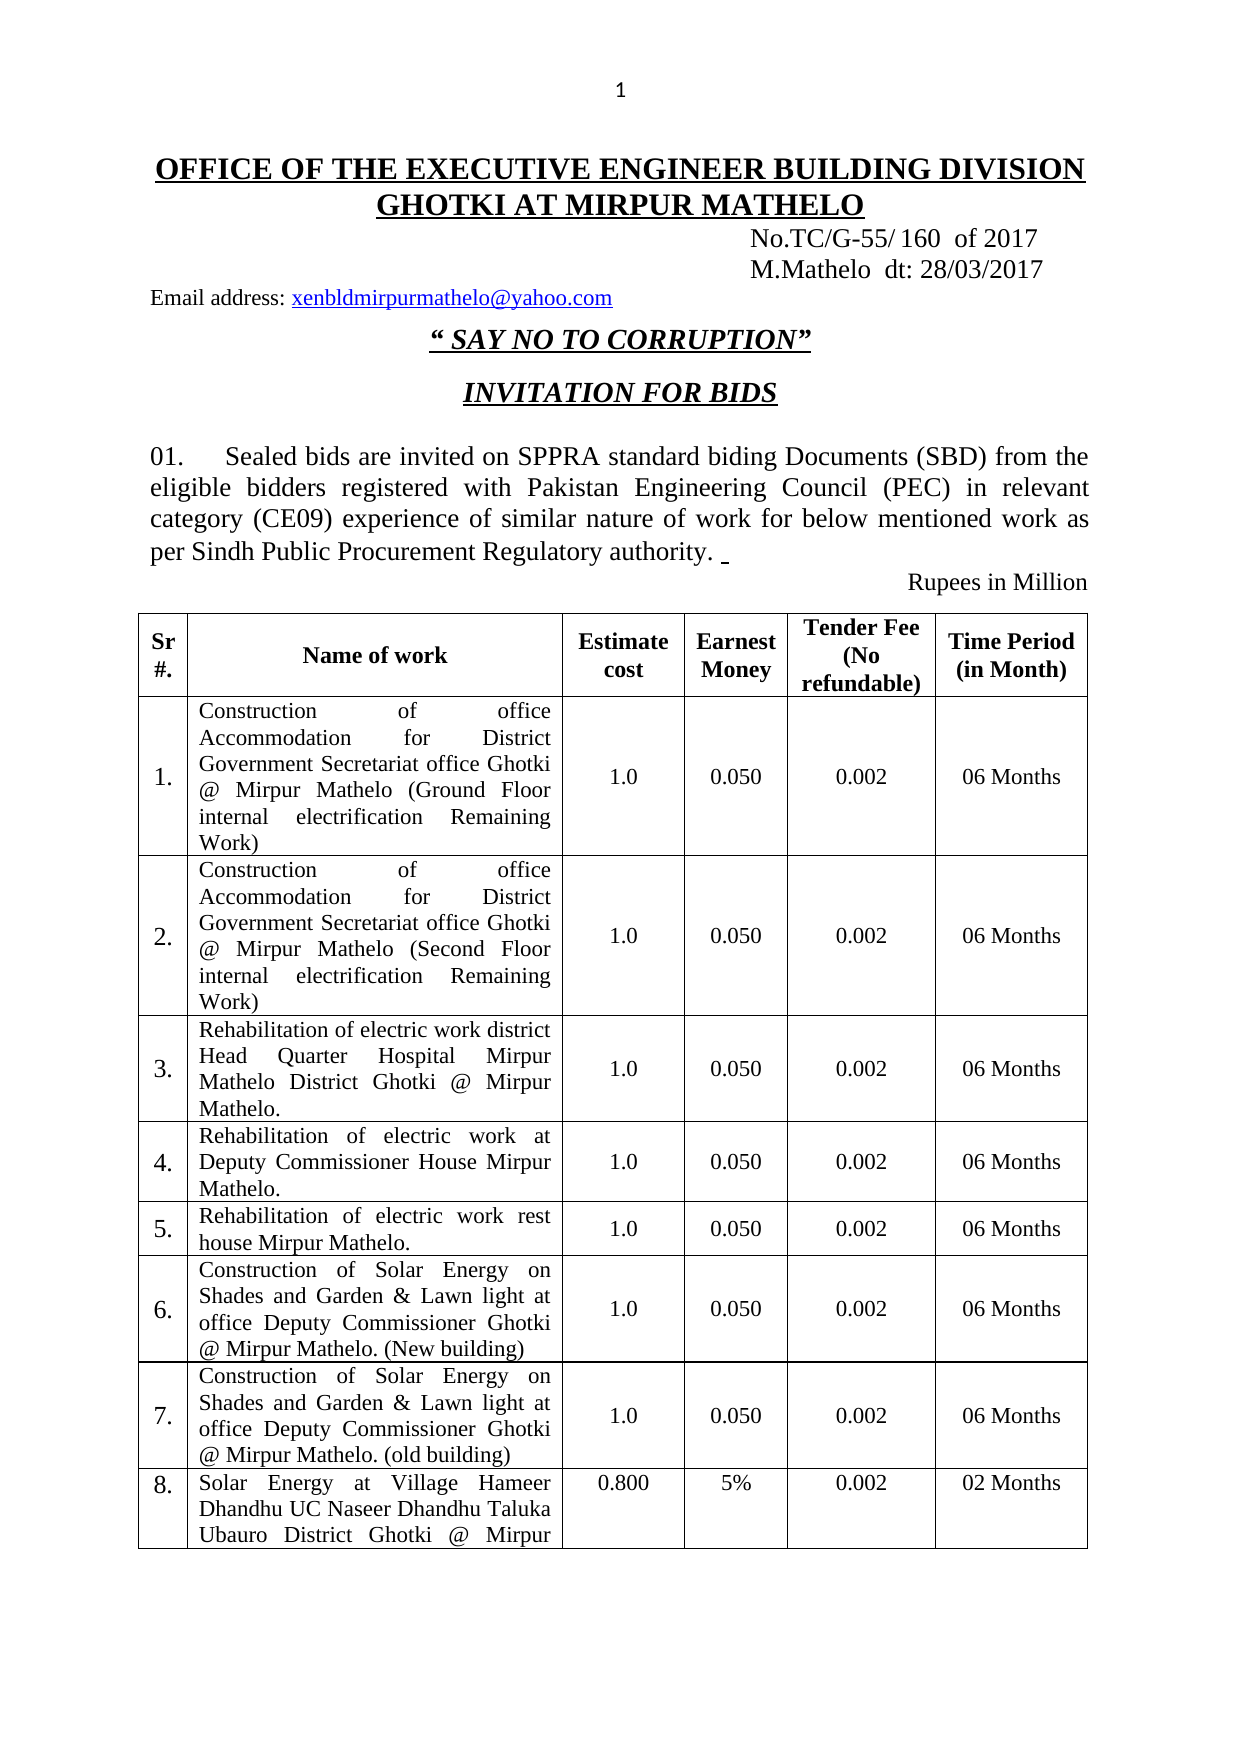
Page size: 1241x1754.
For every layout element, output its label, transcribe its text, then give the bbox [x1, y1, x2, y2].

table_cell 2. [139, 856, 187, 1014]
table_cell 8. [139, 1469, 187, 1548]
table_cell 0.050 [685, 1016, 787, 1121]
table_cell 1.0 [563, 856, 684, 1014]
table_cell 0.050 [685, 697, 787, 855]
table_cell 0.002 [788, 1202, 935, 1255]
table_cell 1.0 [563, 697, 684, 855]
table_header Sr#. [139, 614, 187, 696]
table_cell 06 Months [936, 1016, 1087, 1121]
table_cell 0.002 [788, 1256, 935, 1361]
table_cell 6. [139, 1256, 187, 1361]
text No.TC/G-55/ 160 of 2017 [150, 222, 1090, 253]
table_cell 4. [139, 1122, 187, 1201]
table_cell 0.002 [788, 697, 935, 855]
text “ SAY NO TO CORRUPTION” [150, 322, 1090, 356]
table_cell 3. [139, 1016, 187, 1121]
table_cell 1. [139, 697, 187, 855]
text 01. Sealed bids are invited on SPPRA standard biding Documents (SBD) from the eligible bidders registered with Pakistan Engineering Council (PEC) in relevant category (CE09) experience of similar nature of work for below mentioned work as per Sindh Public Procurement Regulatory authority. [150, 440, 1090, 567]
table_cell 1.0 [563, 1363, 684, 1468]
table_cell 1.0 [563, 1016, 684, 1121]
table_cell 0.002 [788, 856, 935, 1014]
table_cell Rehabilitation of electric work district Head Quarter Hospital Mirpur Mathelo District Ghotki @ Mirpur Mathelo. [188, 1016, 562, 1121]
table_cell 06 Months [936, 1122, 1087, 1201]
table_cell 0.002 [788, 1122, 935, 1201]
table_cell 5. [139, 1202, 187, 1255]
table_cell Construction of Solar Energy on Shades and Garden & Lawn light at office Deputy Commissioner Ghotki @ Mirpur Mathelo. (old building) [188, 1363, 562, 1468]
table_cell 5% [685, 1469, 787, 1548]
table_header Name of work [188, 614, 562, 696]
table_cell Rehabilitation of electric work at Deputy Commissioner House Mirpur Mathelo. [188, 1122, 562, 1201]
text INVITATION FOR BIDS [150, 375, 1090, 409]
table_cell 06 Months [936, 1363, 1087, 1468]
table_cell 7. [139, 1363, 187, 1468]
table_cell 0.800 [563, 1469, 684, 1548]
table_cell 0.050 [685, 856, 787, 1014]
table_cell Construction of office Accommodation for District Government Secretariat office Ghotki @ Mirpur Mathelo (Second Floor internal electrification Remaining Work) [188, 856, 562, 1014]
text Email address: xenbldmirpurmathelo@yahoo.com [150, 284, 1090, 311]
table_cell 0.050 [685, 1363, 787, 1468]
table_header Tender Fee (No refundable) [788, 614, 935, 696]
table_header Earnest Money [685, 614, 787, 696]
table_cell 0.002 [788, 1469, 935, 1548]
table_cell 06 Months [936, 1256, 1087, 1361]
table_cell 02 Months [936, 1469, 1087, 1548]
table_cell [188, 1469, 562, 1548]
table_cell 06 Months [936, 1202, 1087, 1255]
table_cell Rehabilitation of electric work rest house Mirpur Mathelo. [188, 1202, 562, 1255]
text Rupees in Million [150, 567, 1090, 596]
table_cell 0.050 [685, 1122, 787, 1201]
table_cell Construction of Solar Energy on Shades and Garden & Lawn light at office Deputy Commissioner Ghotki @ Mirpur Mathelo. (New building) [188, 1256, 562, 1361]
table_cell 1.0 [563, 1256, 684, 1361]
text M.Mathelo dt: 28/03/2017 [150, 253, 1090, 284]
table_cell 06 Months [936, 856, 1087, 1014]
table_cell 0.002 [788, 1363, 935, 1468]
table_cell 1.0 [563, 1122, 684, 1201]
table_header Estimate cost [563, 614, 684, 696]
text OFFICE OF THE EXECUTIVE ENGINEER BUILDING DIVISION GHOTKI AT MIRPUR MATHELO [150, 150, 1090, 222]
table_cell 1.0 [563, 1202, 684, 1255]
table_cell 06 Months [936, 697, 1087, 855]
table_cell 0.050 [685, 1256, 787, 1361]
table_cell Construction of office Accommodation for District Government Secretariat office Ghotki @ Mirpur Mathelo (Ground Floor internal electrification Remaining Work) [188, 697, 562, 855]
table_cell 0.002 [788, 1016, 935, 1121]
table_header Time Period (in Month) [936, 614, 1087, 696]
table_cell 0.050 [685, 1202, 787, 1255]
